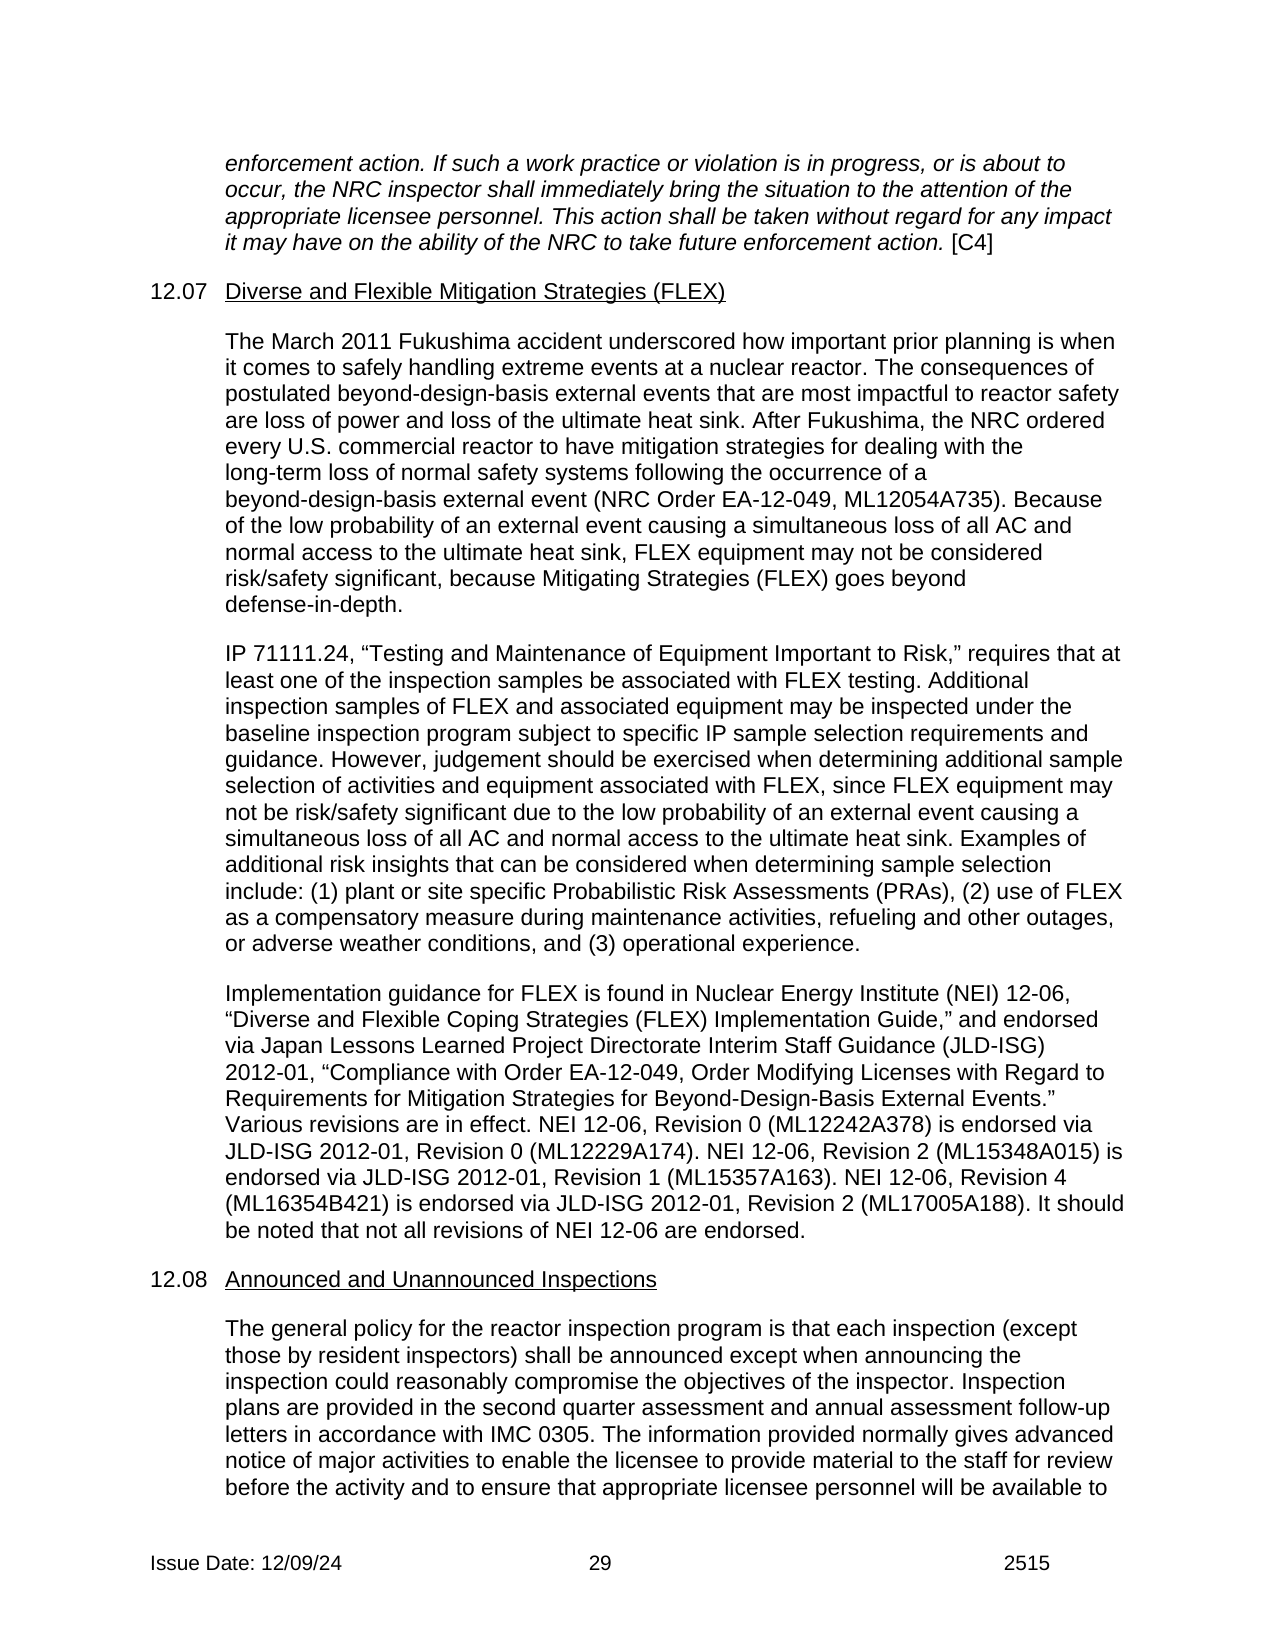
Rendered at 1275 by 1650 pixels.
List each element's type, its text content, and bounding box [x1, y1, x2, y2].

subtitle 12.08 Announced and Unannounced Inspections [150, 1266, 1125, 1292]
text The March 2011 Fukushima accident underscored how important prior planning is when it comes to safely handling extreme events at a nuclear reactor. The consequences of postulated beyond-design-basis external events that are most impactful to reactor safety are loss of power and loss of the ultimate heat sink. After Fukushima, the NRC ordered every U.S. commercial reactor to have mitigation strategies for dealing with the long-term loss of normal safety systems following the occurrence of a beyond-design-basis external event (NRC Order EA-12-049, ML12054A735). Because of the low probability of an external event causing a simultaneous loss of all AC and normal access to the ultimate heat sink, FLEX equipment may not be considered risk/safety significant, because Mitigating Strategies (FLEX) goes beyond defense-in-depth. [225, 328, 1125, 617]
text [225, 1315, 1125, 1500]
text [225, 150, 1125, 255]
text Implementation guidance for FLEX is found in Nuclear Energy Institute (NEI) 12-06, “Diverse and Flexible Coping Strategies (FLEX) Implementation Guide,” and endorsed via Japan Lessons Learned Project Directorate Interim Staff Guidance (JLD-ISG) 2012-01, “Compliance with Order EA-12-049, Order Modifying Licenses with Regard to Requirements for Mitigation Strategies for Beyond-Design-Basis External Events.” Various revisions are in effect. NEI 12-06, Revision 0 (ML12242A378) is endorsed via JLD-ISG 2012-01, Revision 0 (ML12229A174). NEI 12-06, Revision 2 (ML15348A015) is endorsed via JLD-ISG 2012-01, Revision 1 (ML15357A163). NEI 12-06, Revision 4 (ML16354B421) is endorsed via JLD-ISG 2012-01, Revision 2 (ML17005A188). It should be noted that not all revisions of NEI 12-06 are endorsed. [225, 979, 1125, 1243]
text IP 71111.24, “Testing and Maintenance of Equipment Important to Risk,” requires that at least one of the inspection samples be associated with FLEX testing. Additional inspection samples of FLEX and associated equipment may be inspected under the baseline inspection program subject to specific IP sample selection requirements and guidance. However, judgement should be exercised when determining additional sample selection of activities and equipment associated with FLEX, since FLEX equipment may not be risk/safety significant due to the low probability of an external event causing a simultaneous loss of all AC and normal access to the ultimate heat sink. Examples of additional risk insights that can be considered when determining sample selection include: (1) plant or site specific Probabilistic Risk Assessments (PRAs), (2) use of FLEX as a compensatory measure during maintenance activities, refueling and other outages, or adverse weather conditions, and (3) operational experience. [225, 640, 1125, 957]
subtitle 12.07 Diverse and Flexible Mitigation Strategies (FLEX) [150, 278, 1125, 305]
